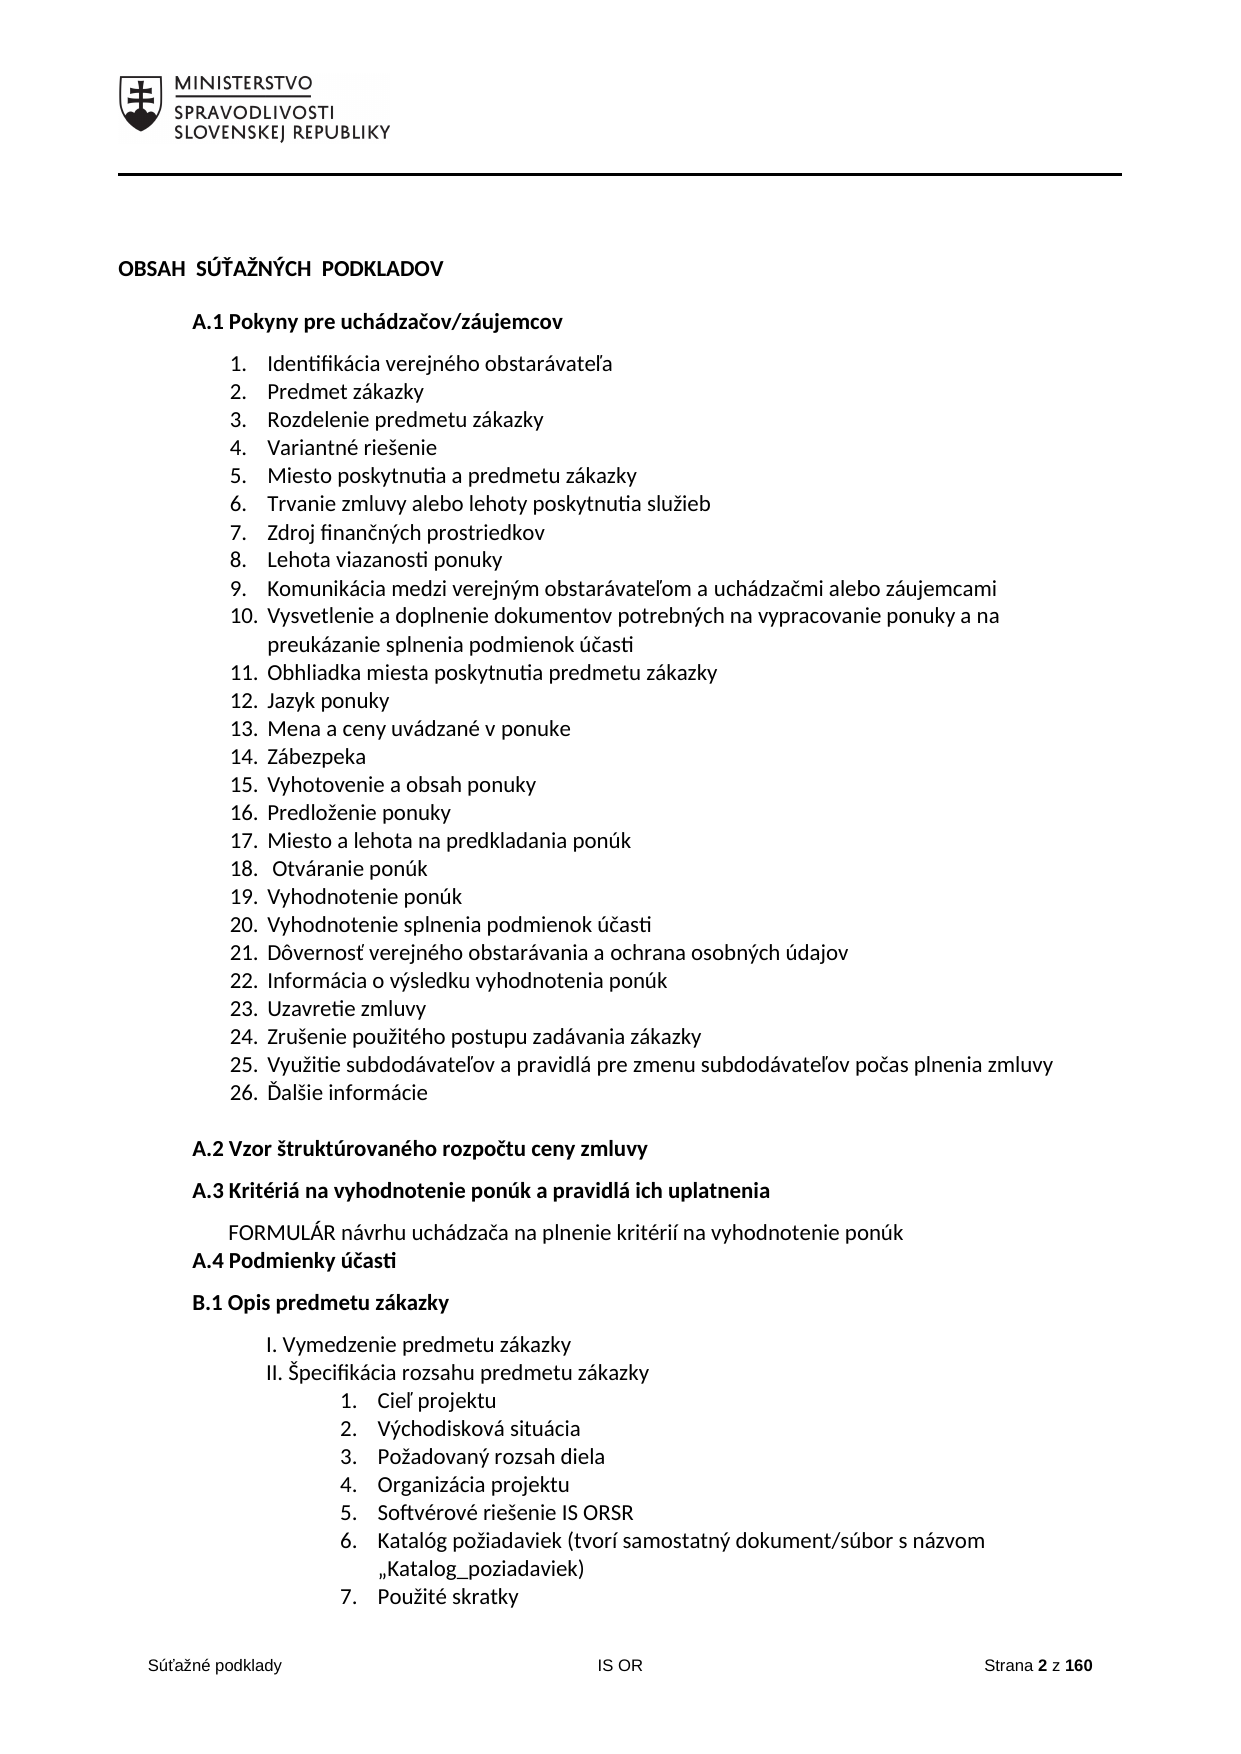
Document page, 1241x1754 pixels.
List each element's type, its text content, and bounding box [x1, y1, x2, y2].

subtitle OBSAH SÚŤAŽNÝCH PODKLADOV [118, 254, 1122, 282]
list Mena a ceny uvádzané v ponuke [229, 714, 1122, 742]
list Softvérové riešenie IS ORSR [340, 1498, 1122, 1526]
list Miesto poskytnutia a predmetu zákazky [229, 462, 1122, 489]
list Obhliadka miesta poskytnutia predmetu zákazky [229, 658, 1122, 686]
text I. Vymedzenie predmetu zákazky [118, 1330, 1122, 1358]
list Katalóg požiadaviek (tvorí samostatný dokument/súbor s názvom „Katalog_poziadaviek) [340, 1526, 1122, 1582]
text FORMULÁR návrhu uchádzača na plnenie kritérií na vyhodnotenie ponúk [118, 1218, 1122, 1246]
list Lehota viazanosti ponuky [229, 546, 1122, 574]
list Zdroj finančných prostriedkov [229, 518, 1122, 546]
picture [118, 73, 390, 144]
subtitle A.3 Kritériá na vyhodnotenie ponúk a pravidlá ich uplatnenia [192, 1176, 1122, 1204]
list Otváranie ponúk [229, 854, 1122, 882]
list Komunikácia medzi verejným obstarávateľom a uchádzačmi alebo záujemcami [229, 574, 1122, 602]
list Predmet zákazky [229, 377, 1122, 406]
list Zrušenie použitého postupu zadávania zákazky [229, 1022, 1122, 1050]
subtitle A.2 Vzor štruktúrovaného rozpočtu ceny zmluvy [192, 1134, 1122, 1162]
list Jazyk ponuky [229, 686, 1122, 714]
subtitle A.1 Pokyny pre uchádzačov/záujemcov [192, 307, 1122, 336]
list Vyhotovenie a obsah ponuky [229, 770, 1122, 798]
list Identifikácia verejného obstarávateľa [229, 349, 1122, 377]
list Ďalšie informácie [229, 1078, 1122, 1106]
subtitle A.4 Podmienky účasti [192, 1246, 1122, 1274]
subtitle B.1 Opis predmetu zákazky [192, 1288, 1122, 1316]
list Variantné riešenie [229, 433, 1122, 462]
list Použité skratky [340, 1582, 1122, 1610]
list Miesto a lehota na predkladania ponúk [229, 826, 1122, 854]
list Požadovaný rozsah diela [340, 1442, 1122, 1470]
list Cieľ projektu [340, 1386, 1122, 1414]
list Organizácia projektu [340, 1470, 1122, 1498]
list Využitie subdodávateľov a pravidlá pre zmenu subdodávateľov počas plnenia zmluvy [229, 1050, 1122, 1078]
text II. Špecifikácia rozsahu predmetu zákazky [118, 1358, 1122, 1386]
list Vyhodnotenie splnenia podmienok účasti [229, 910, 1122, 938]
list Vyhodnotenie ponúk [229, 882, 1122, 910]
list Zábezpeka [229, 742, 1122, 770]
list Predloženie ponuky [229, 798, 1122, 826]
list Dôvernosť verejného obstarávania a ochrana osobných údajov [229, 938, 1122, 966]
list Trvanie zmluvy alebo lehoty poskytnutia služieb [229, 489, 1122, 518]
list Východisková situácia [340, 1414, 1122, 1442]
list Rozdelenie predmetu zákazky [229, 406, 1122, 433]
list Informácia o výsledku vyhodnotenia ponúk [229, 966, 1122, 994]
list Vysvetlenie a doplnenie dokumentov potrebných na vypracovanie ponuky a na preukázanie splnenia podmienok účasti [229, 602, 1122, 658]
list Uzavretie zmluvy [229, 994, 1122, 1022]
